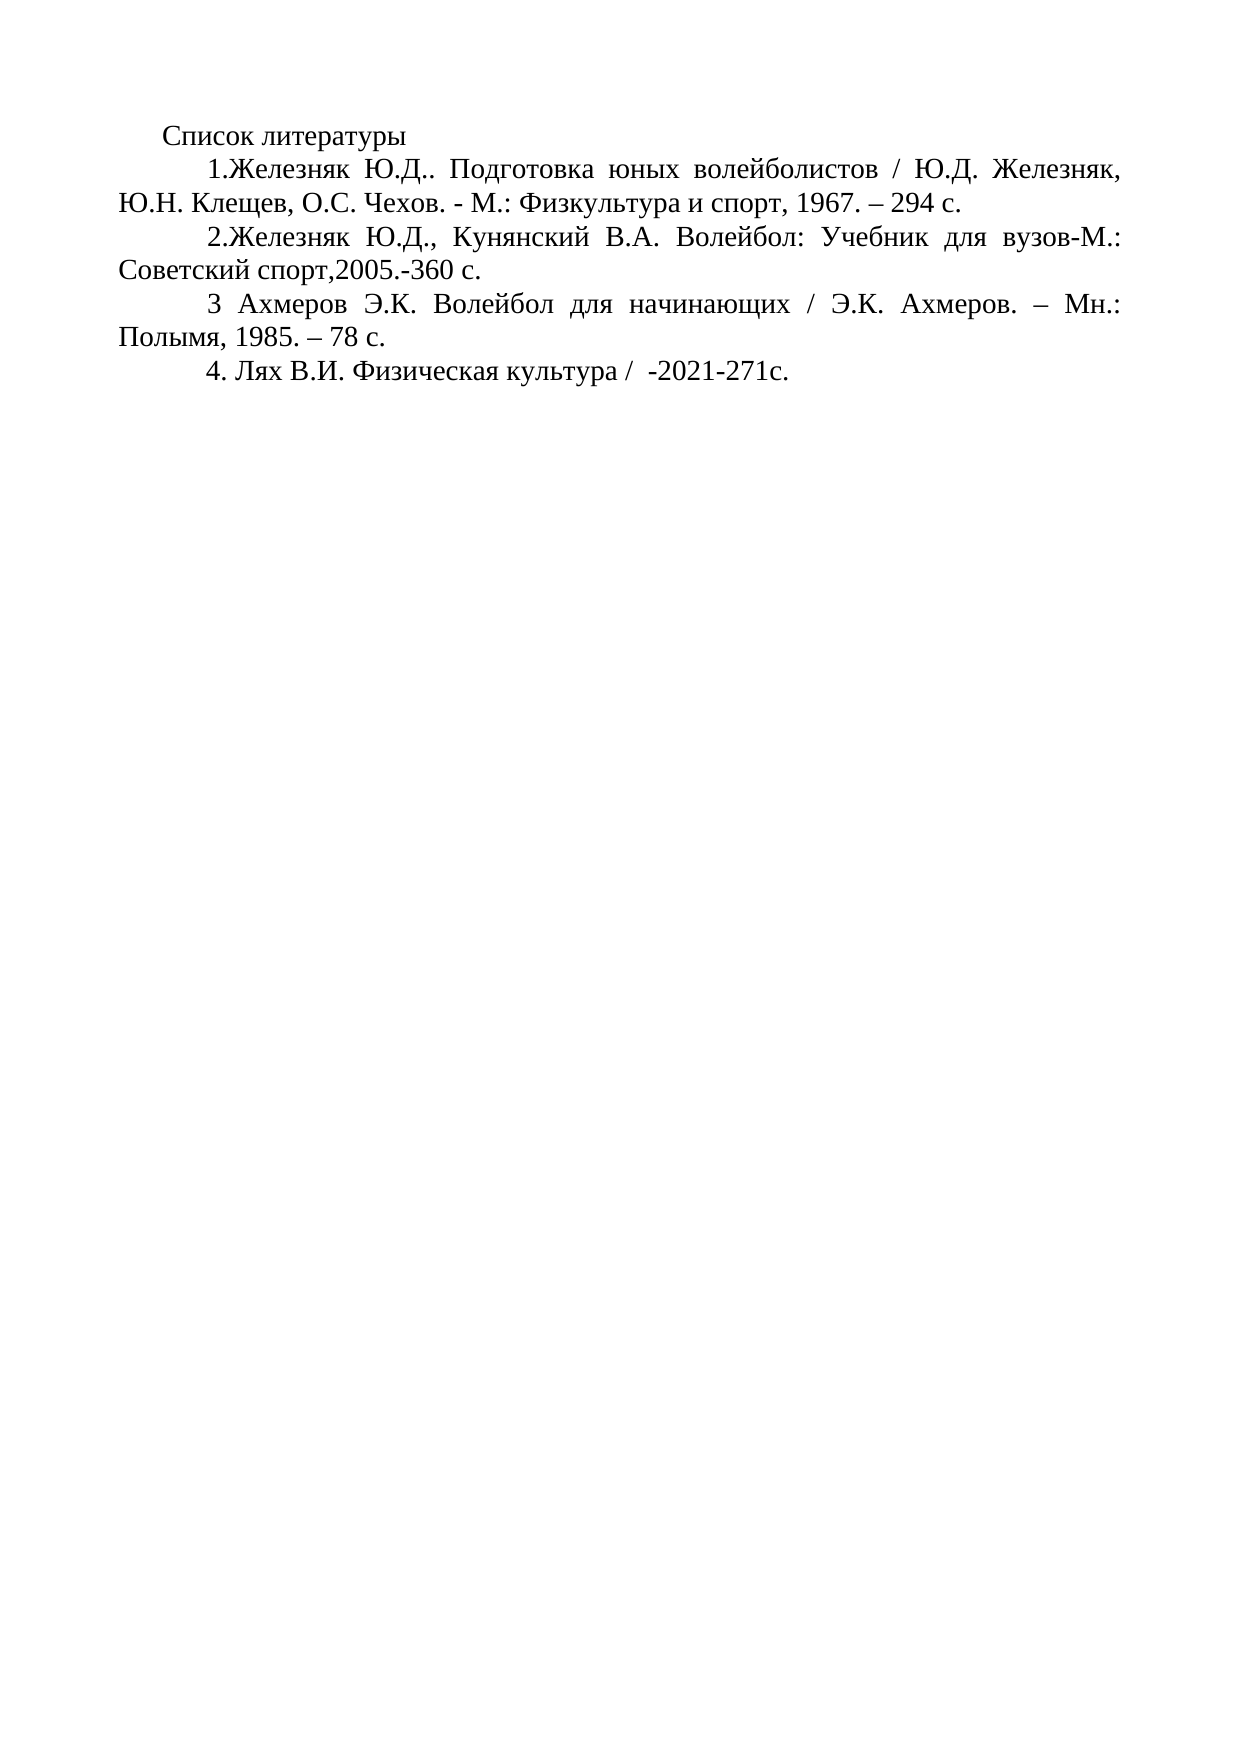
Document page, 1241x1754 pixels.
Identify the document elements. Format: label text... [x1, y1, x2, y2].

text 3 Ахмеров Э.К. Волейбол для начинающих / Э.К. Ахмеров. – Мн.: Полымя, 1985. – 78 с. [118, 286, 1122, 353]
list Лях В.И. Физическая культура / -2021-271с. [118, 353, 1122, 386]
text 2.Железняк Ю.Д., Кунянский В.А. Волейбол: Учебник для вузов-М.: Советский спорт,2005.-360 с. [118, 219, 1122, 286]
text Список литературы [118, 118, 1122, 152]
text 1.Железняк Ю.Д.. Подготовка юных волейболистов / Ю.Д. Железняк, Ю.Н. Клещев, О.С. Чехов. - М.: Физкультура и спорт, 1967. – 294 с. [118, 152, 1122, 219]
